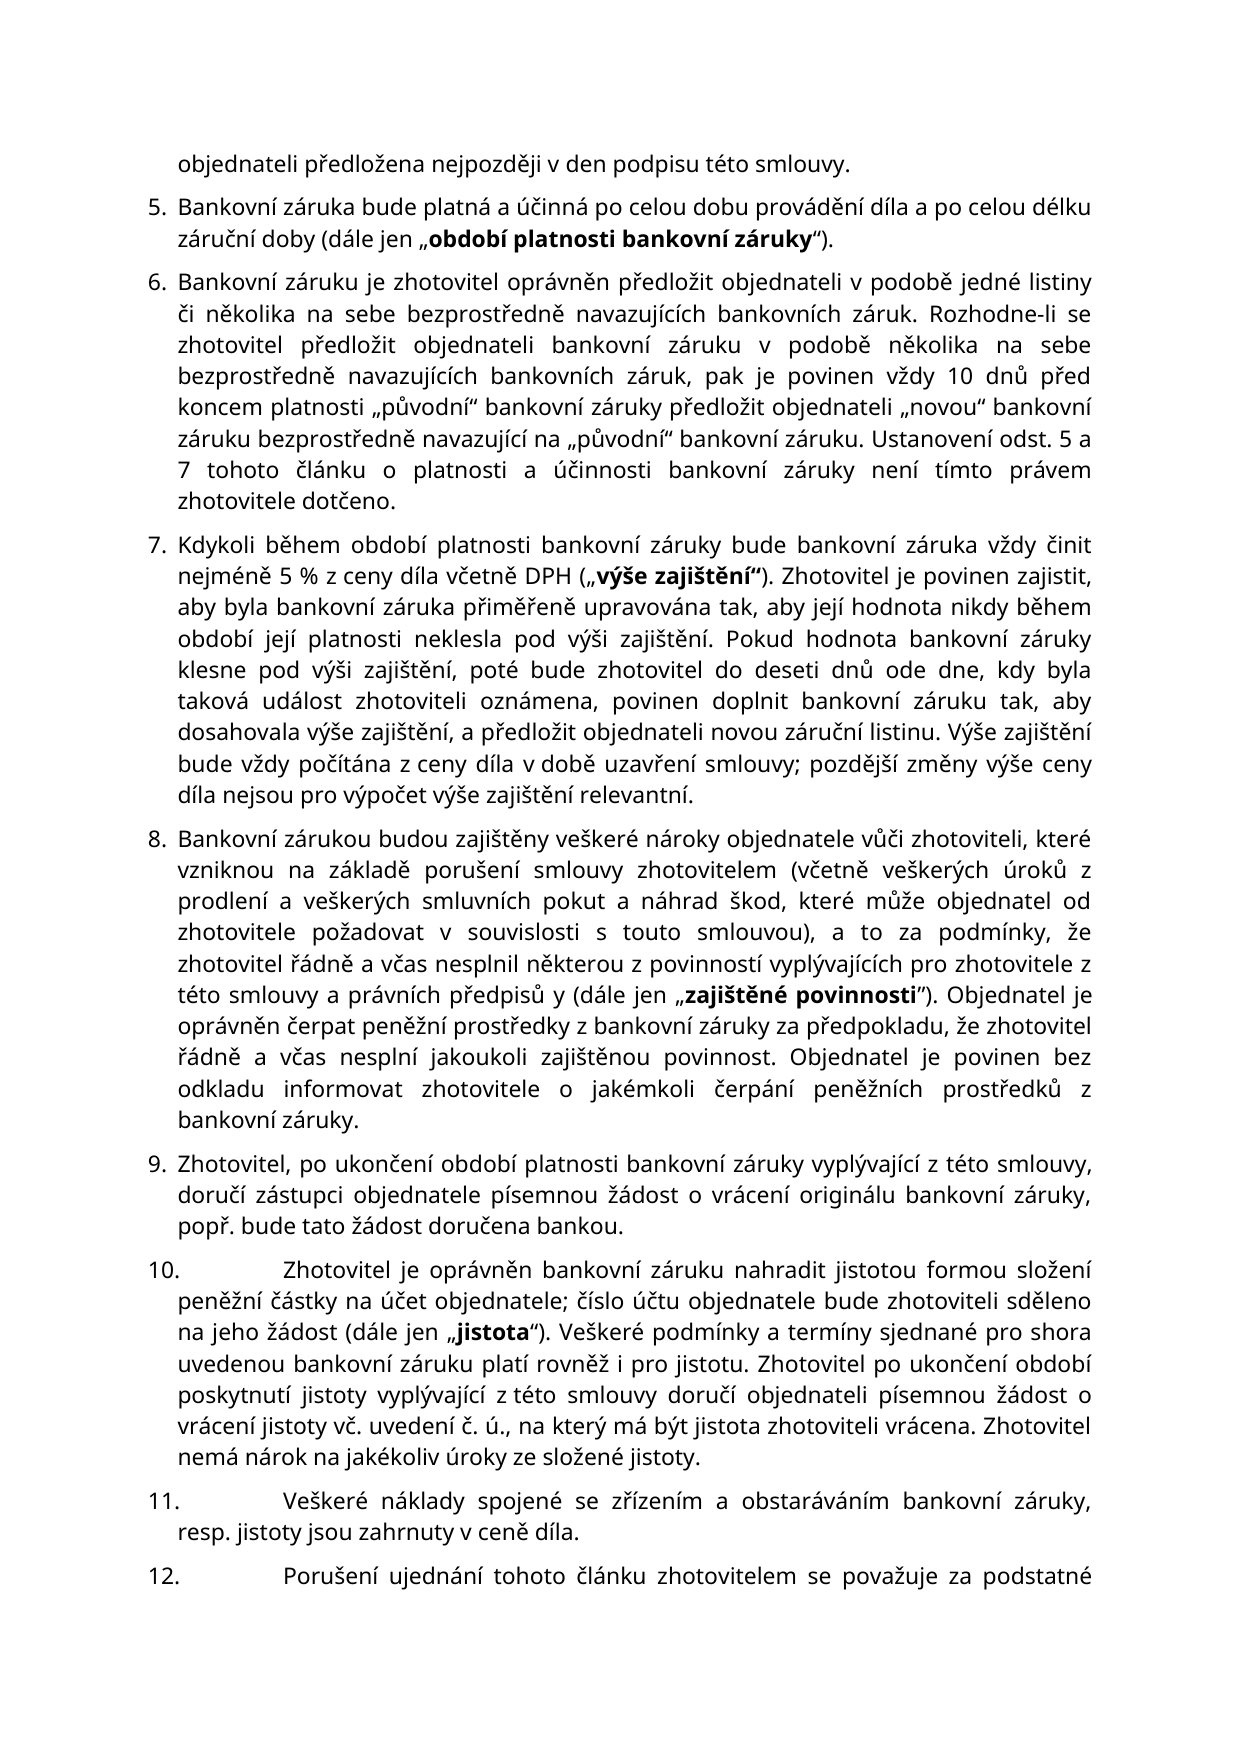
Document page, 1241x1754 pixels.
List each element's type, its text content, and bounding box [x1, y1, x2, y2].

list Zhotovitel je oprávněn bankovní záruku nahradit jistotou formou složení peněžní částky na účet objednatele; číslo účtu objednatele bude zhotoviteli sděleno na jeho žádost (dále jen „jistota“). Veškeré podmínky a termíny sjednané pro shora uvedenou bankovní záruku platí rovněž i pro jistotu. Zhotovitel po ukončení období poskytnutí jistoty vyplývající z této smlouvy doručí objednateli písemnou žádost o vrácení jistoty vč. uvedení č. ú., na který má být jistota zhotoviteli vrácena. Zhotovitel nemá nárok na jakékoliv úroky ze složené jistoty. [148, 1254, 1093, 1473]
list Bankovní záruku je zhotovitel oprávněn předložit objednateli v podobě jedné listiny či několika na sebe bezprostředně navazujících bankovních záruk. Rozhodne-li se zhotovitel předložit objednateli bankovní záruku v podobě několika na sebe bezprostředně navazujících bankovních záruk, pak je povinen vždy 10 dnů před koncem platnosti „původní“ bankovní záruky předložit objednateli „novou“ bankovní záruku bezprostředně navazující na „původní“ bankovní záruku. Ustanovení odst. 5 a 7 tohoto článku o platnosti a účinnosti bankovní záruky není tímto právem zhotovitele dotčeno. [148, 266, 1093, 516]
list Bankovní zárukou budou zajištěny veškeré nároky objednatele vůči zhotoviteli, které vzniknou na základě porušení smlouvy zhotovitelem (včetně veškerých úroků z prodlení a veškerých smluvních pokut a náhrad škod, které může objednatel od zhotovitele požadovat v souvislosti s touto smlouvou), a to za podmínky, že zhotovitel řádně a včas nesplnil některou z povinností vyplývajících pro zhotovitele z této smlouvy a právních předpisů y (dále jen „zajištěné povinnosti”). Objednatel je oprávněn čerpat peněžní prostředky z bankovní záruky za předpokladu, že zhotovitel řádně a včas nesplní jakoukoli zajištěnou povinnost. Objednatel je povinen bez odkladu informovat zhotovitele o jakémkoli čerpání peněžních prostředků z bankovní záruky. [148, 823, 1093, 1135]
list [148, 148, 1093, 179]
list Veškeré náklady spojené se zřízením a obstaráváním bankovní záruky, resp. jistoty jsou zahrnuty v ceně díla. [148, 1485, 1093, 1548]
list Zhotovitel, po ukončení období platnosti bankovní záruky vyplývající z této smlouvy, doručí zástupci objednatele písemnou žádost o vrácení originálu bankovní záruky, popř. bude tato žádost doručena bankou. [148, 1148, 1093, 1241]
list Bankovní záruka bude platná a účinná po celou dobu provádění díla a po celou délku záruční doby (dále jen „období platnosti bankovní záruky“). [148, 191, 1093, 254]
list Kdykoli během období platnosti bankovní záruky bude bankovní záruka vždy činit nejméně 5 % z ceny díla včetně DPH („výše zajištění“). Zhotovitel je povinen zajistit, aby byla bankovní záruka přiměřeně upravována tak, aby její hodnota nikdy během období její platnosti neklesla pod výši zajištění. Pokud hodnota bankovní záruky klesne pod výši zajištění, poté bude zhotovitel do deseti dnů ode dne, kdy byla taková událost zhotoviteli oznámena, povinen doplnit bankovní záruku tak, aby dosahovala výše zajištění, a předložit objednateli novou záruční listinu. Výše zajištění bude vždy počítána z ceny díla v době uzavření smlouvy; pozdější změny výše ceny díla nejsou pro výpočet výše zajištění relevantní. [148, 529, 1093, 810]
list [148, 1560, 1093, 1591]
